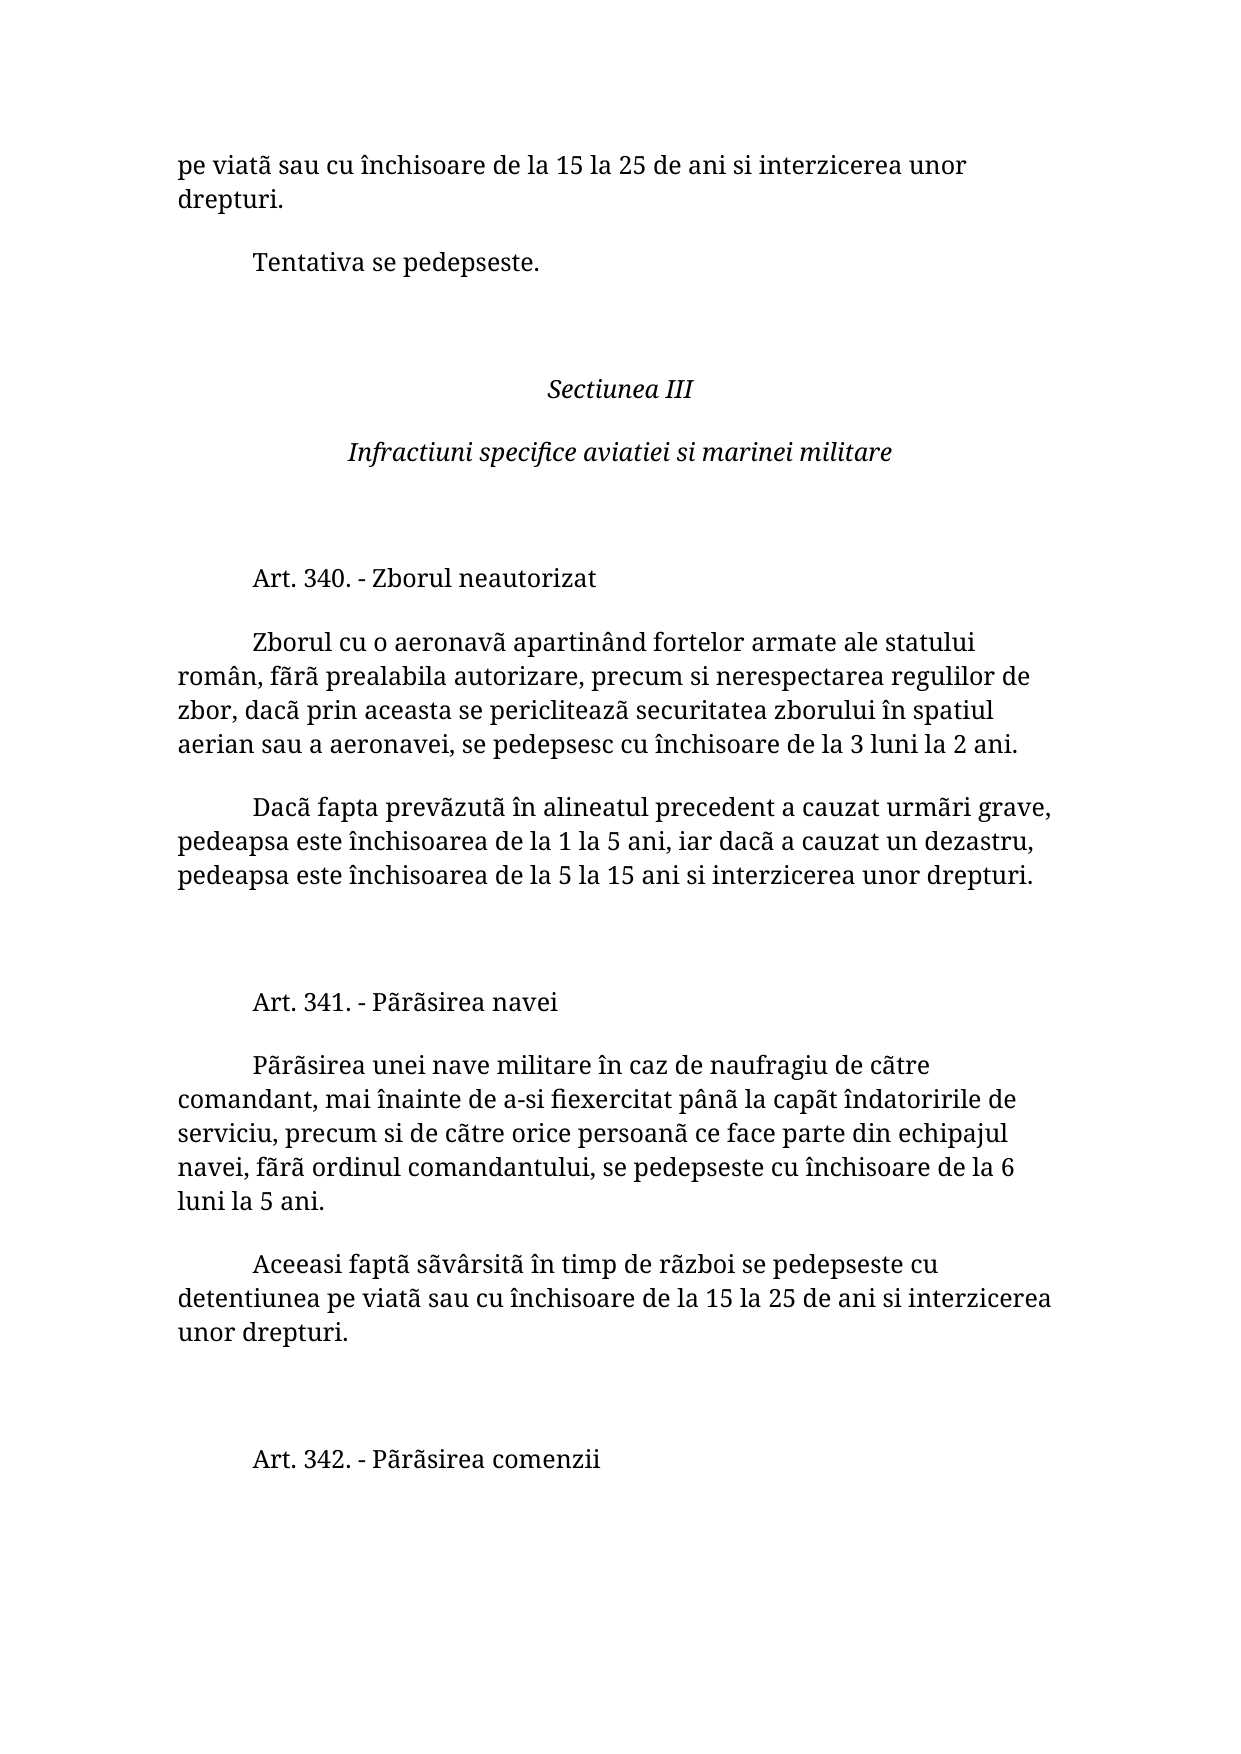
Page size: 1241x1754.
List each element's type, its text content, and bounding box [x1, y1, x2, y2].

text Aceeasi faptã sãvârsitã în timp de rãzboi se pedepseste cu detentiunea pe viatã sau cu închisoare de la 15 la 25 de ani si interzicerea unor drepturi. [177, 1247, 1063, 1349]
text Infractiuni specifice aviatiei si marinei militare [177, 434, 1063, 469]
text Pãrãsirea unei nave militare în caz de naufragiu de cãtre comandant, mai înainte de a-si fiexercitat pânã la capãt îndatoririle de serviciu, precum si de cãtre orice persoanã ce face parte din echipajul navei, fãrã ordinul comandantului, se pedepseste cu închisoare de la 6 luni la 5 ani. [177, 1047, 1063, 1218]
text Art. 341. - Pãrãsirea navei [177, 984, 1063, 1018]
text Tentativa se pedepseste. [177, 245, 1063, 279]
text Art. 342. - Pãrãsirea comenzii [177, 1442, 1063, 1476]
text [177, 148, 1063, 216]
text Art. 340. - Zborul neautorizat [177, 561, 1063, 595]
text Zborul cu o aeronavã apartinând fortelor armate ale statului român, fãrã prealabila autorizare, precum si nerespectarea regulilor de zbor, dacã prin aceasta se pericliteazã securitatea zborului în spatiul aerian sau a aeronavei, se pedepsesc cu închisoare de la 3 luni la 2 ani. [177, 624, 1063, 761]
text Sectiunea III [177, 371, 1063, 405]
text Dacã fapta prevãzutã în alineatul precedent a cauzat urmãri grave, pedeapsa este închisoarea de la 1 la 5 ani, iar dacã a cauzat un dezastru, pedeapsa este închisoarea de la 5 la 15 ani si interzicerea unor drepturi. [177, 790, 1063, 892]
